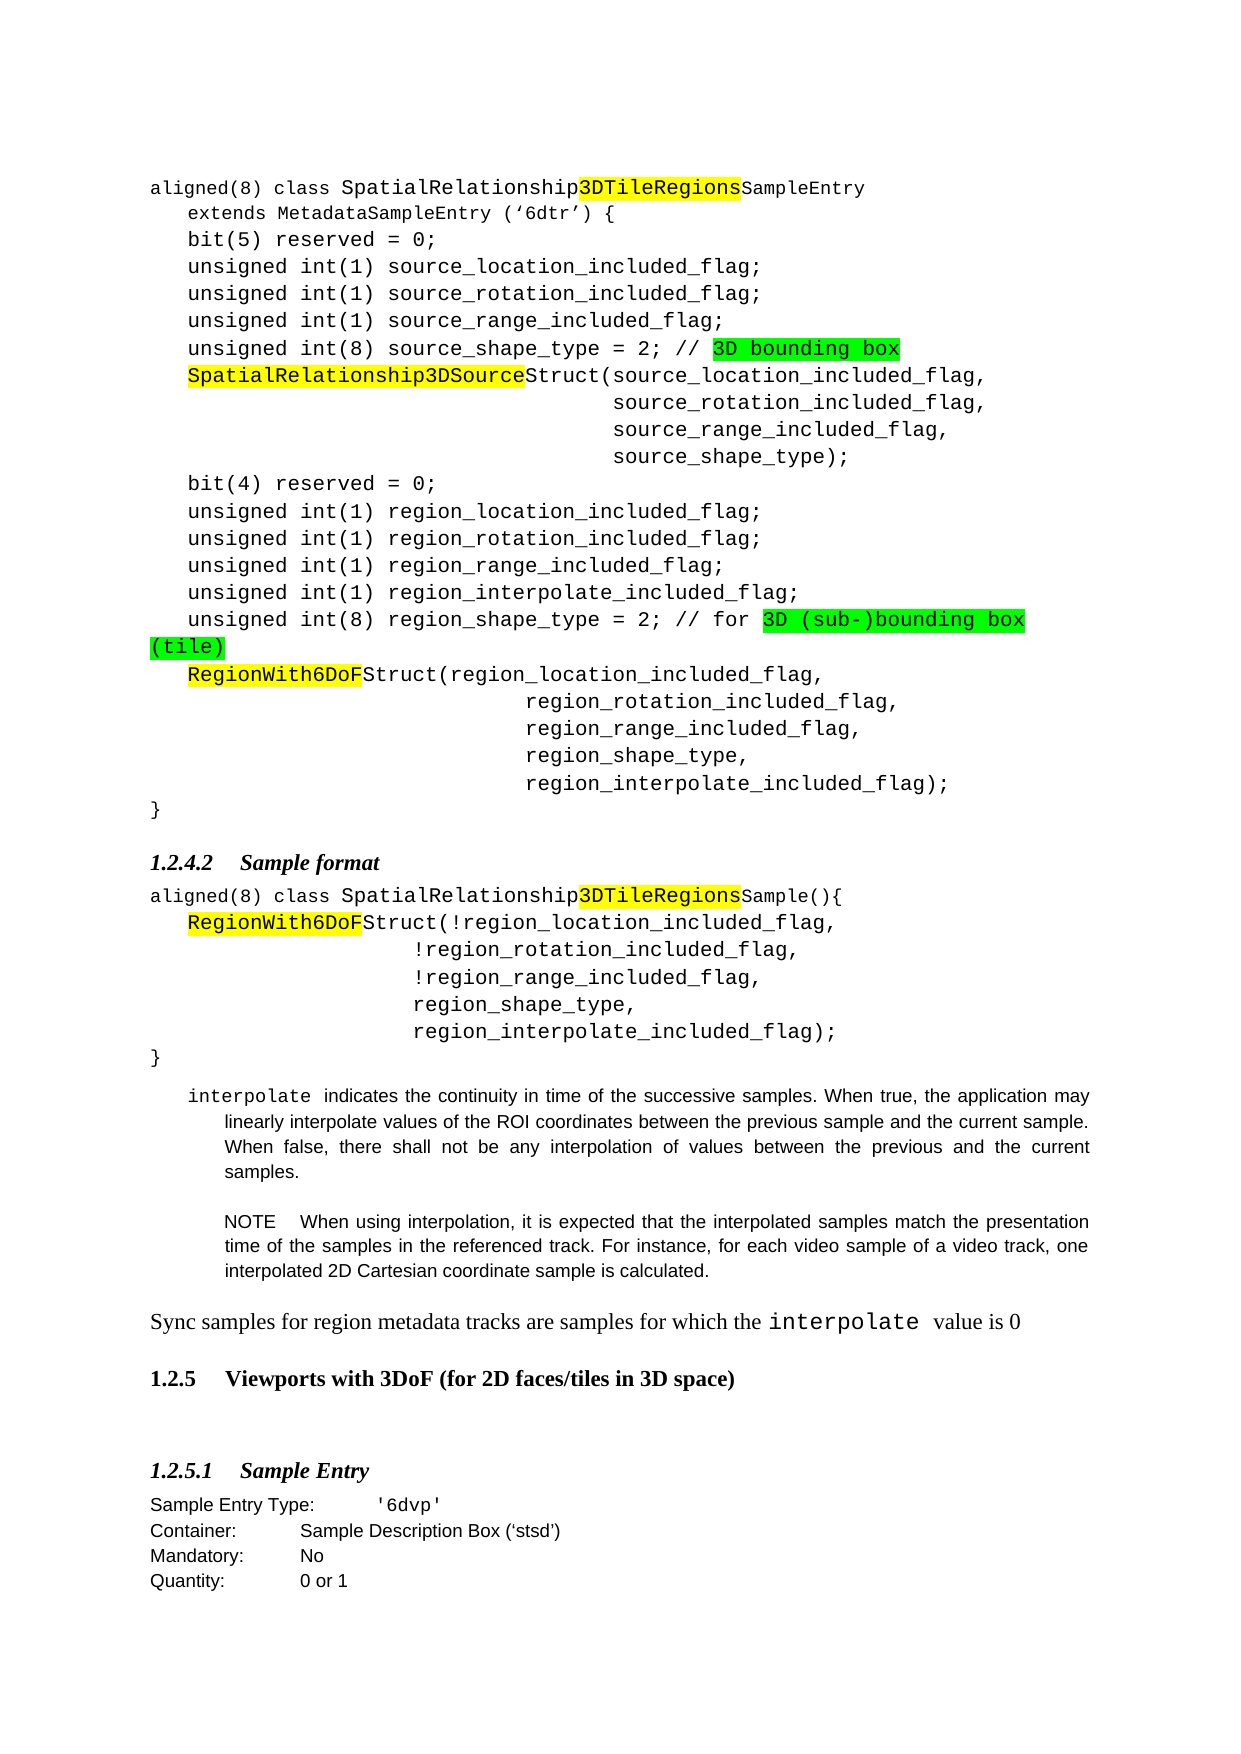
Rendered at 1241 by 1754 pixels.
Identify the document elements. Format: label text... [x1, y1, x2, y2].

text NOTE When using interpolation, it is expected that the interpolated samples match the presentation time of the samples in the referenced track. For instance, for each video sample of a video track, one interpolated 2D Cartesian coordinate sample is calculated. [224, 1211, 1090, 1282]
text Sync samples for region metadata tracks are samples for which the interpolate value is 0 [150, 1308, 1090, 1336]
list Sample format [150, 849, 1090, 875]
list Viewports with 3DoF (for 2D faces/tiles in 3D space) [150, 1365, 1090, 1392]
list Sample Entry [150, 1457, 1090, 1483]
text interpolate indicates the continuity in time of the successive samples. When true, the application may linearly interpolate values of the ROI coordinates between the previous sample and the current sample. When false, there shall not be any interpolation of values between the previous and the current samples. [187, 1085, 1090, 1182]
text Sample Entry Type: '6dvp' Container: Sample Description Box (‘stsd’) Mandatory: No Quantity: 0 or 1 [150, 1493, 1090, 1591]
text aligned(8) class SpatialRelationship3DTileRegionsSample(){ RegionWith6DoFStruct(!region_location_included_flag, !region_rotation_included_flag, !region_range_included_flag, region_shape_type, region_interpolate_included_flag); } [150, 885, 1090, 1069]
text aligned(8) class SpatialRelationship3DTileRegionsSampleEntry extends MetadataSampleEntry (‘6dtr’) { bit(5) reserved = 0; unsigned int(1) source_location_included_flag; unsigned int(1) source_rotation_included_flag; unsigned int(1) source_range_included_flag; unsigned int(8) source_shape_type = 2; // 3D bounding box SpatialRelationship3DSourceStruct(source_location_included_flag, source_rotation_included_flag, source_range_included_flag, source_shape_type); bit(4) reserved = 0; unsigned int(1) region_location_included_flag; unsigned int(1) region_rotation_included_flag; unsigned int(1) region_range_included_flag; unsigned int(1) region_interpolate_included_flag; unsigned int(8) region_shape_type = 2; // for 3D (sub-)bounding box (tile) RegionWith6DoFStruct(region_location_included_flag, region_rotation_included_flag, region_range_included_flag, region_shape_type, region_interpolate_included_flag); } [150, 177, 1090, 821]
